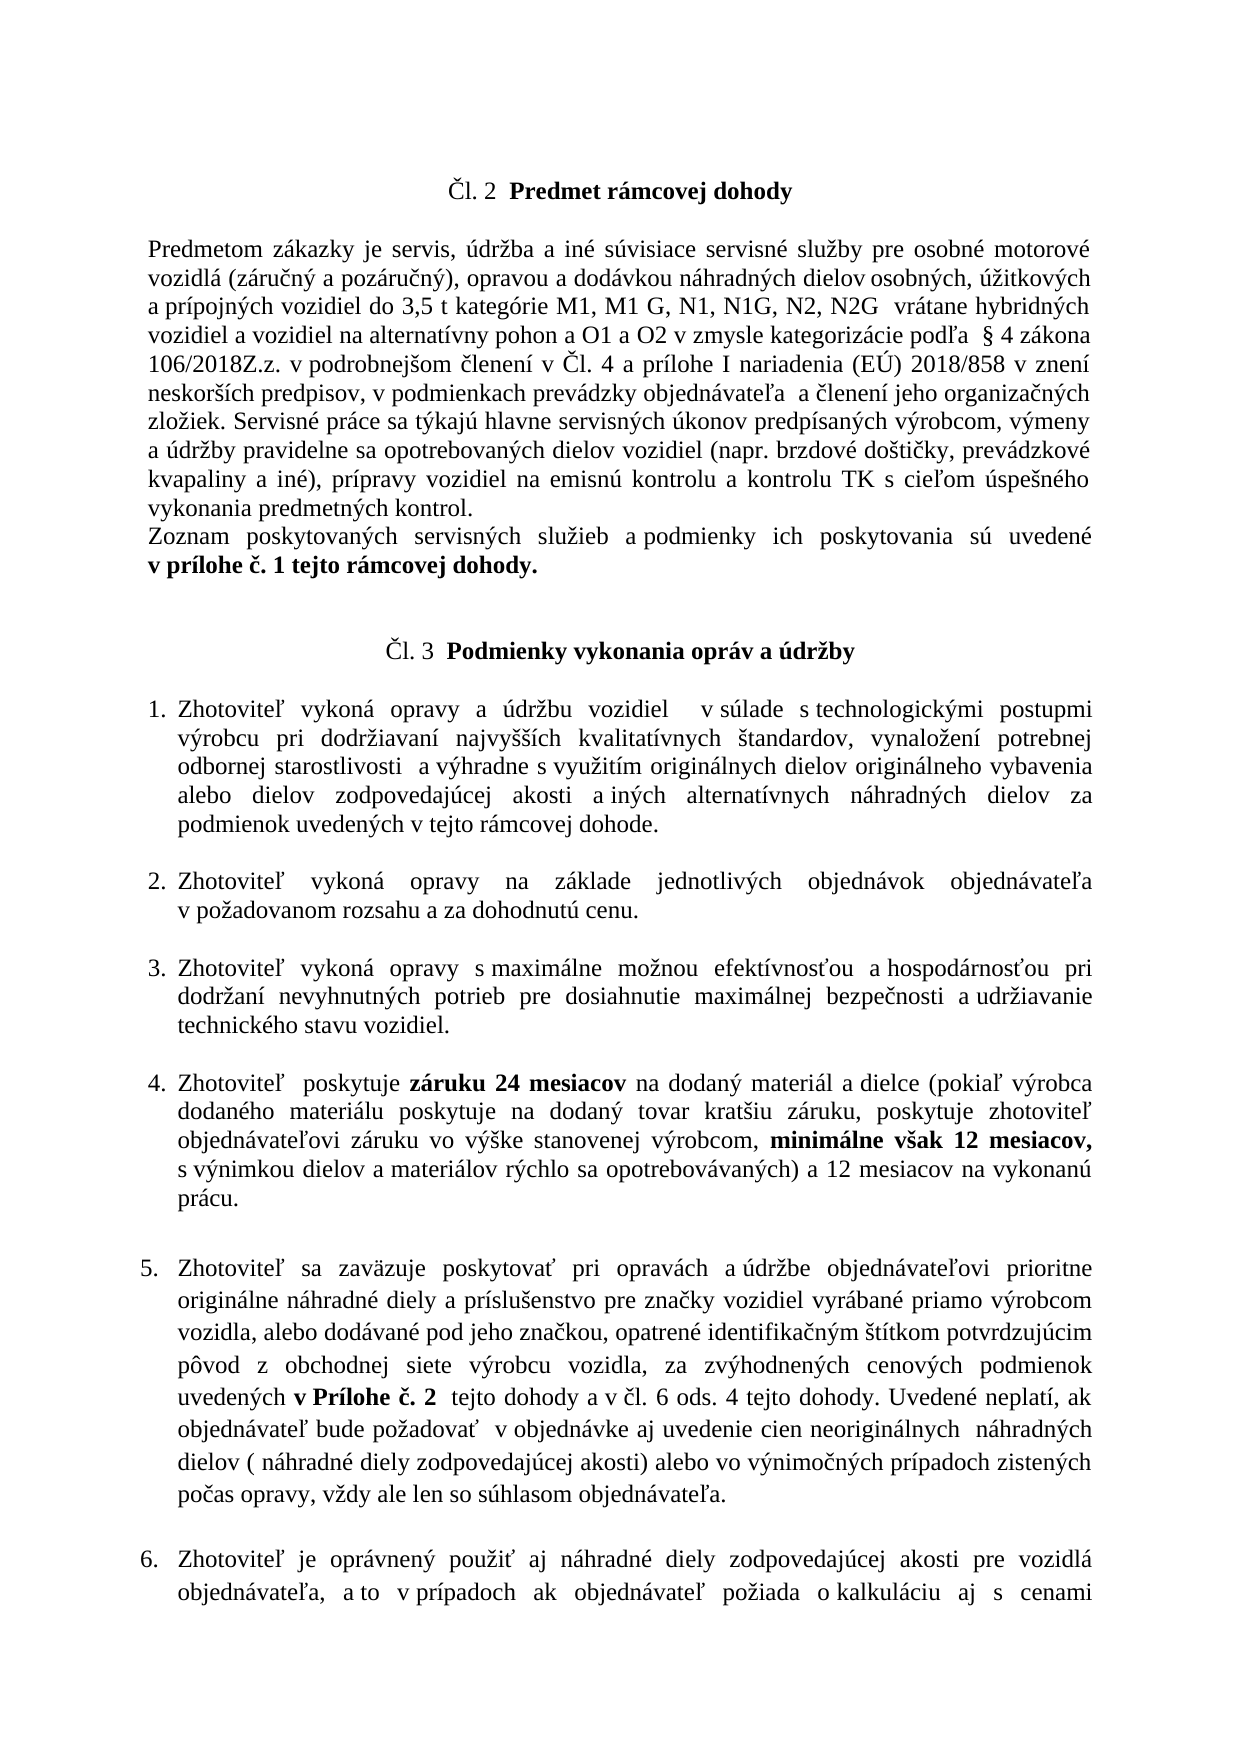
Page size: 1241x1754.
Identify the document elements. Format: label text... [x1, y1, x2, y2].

title 1. Zhotoviteľ vykoná opravy a údržbu vozidiel v súlade s technologickými postupmi výrobcu pri dodržiavaní najvyšších kvalitatívnych štandardov, vynaložení potrebnej odbornej starostlivosti a výhradne s využitím originálnych dielov originálneho vybavenia alebo dielov zodpovedajúcej akosti a iných alternatívnych náhradných dielov za podmienok uvedených v tejto rámcovej dohode. [148, 694, 1093, 838]
text 4. Zhotoviteľ poskytuje záruku 24 mesiacov na dodaný materiál a dielce (pokiaľ výrobca dodaného materiálu poskytuje na dodaný tovar kratšiu záruku, poskytuje zhotoviteľ objednávateľovi záruku vo výške stanovenej výrobcom, minimálne však 12 mesiacov, s výnimkou dielov a materiálov rýchlo sa opotrebovávaných) a 12 mesiacov na vykonanú prácu. [148, 1068, 1093, 1211]
list Zhotoviteľ sa zaväzuje poskytovať pri opravách a údržbe objednávateľovi prioritne originálne náhradné diely a príslušenstvo pre značky vozidiel vyrábané priamo výrobcom vozidla, alebo dodávané pod jeho značkou, opatrené identifikačným štítkom potvrdzujúcim pôvod z obchodnej siete výrobcu vozidla, za zvýhodnených cenových podmienok uvedených v Prílohe č. 2 tejto dohody a v čl. 6 ods. 4 tejto dohody. Uvedené neplatí, ak objednávateľ bude požadovať v objednávke aj uvedenie cien neoriginálnych náhradných dielov ( náhradné diely zodpovedajúcej akosti) alebo vo výnimočných prípadoch zistených počas opravy, vždy ale len so súhlasom objednávateľa. [140, 1253, 1093, 1508]
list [140, 1544, 1093, 1605]
title 3. Zhotoviteľ vykoná opravy s maximálne možnou efektívnosťou a hospodárnosťou pri dodržaní nevyhnutných potrieb pre dosiahnutie maximálnej bezpečnosti a udržiavanie technického stavu vozidiel. [148, 953, 1093, 1039]
text Zoznam poskytovaných servisných služieb a podmienky ich poskytovania sú uvedené v prílohe č. 1 tejto rámcovej dohody. [148, 521, 1093, 579]
title 2. Zhotoviteľ vykoná opravy na základe jednotlivých objednávok objednávateľa v požadovanom rozsahu a za dohodnutú cenu. [148, 866, 1093, 924]
text Predmetom zákazky je servis, údržba a iné súvisiace servisné služby pre osobné motorové vozidlá (záručný a pozáručný), opravou a dodávkou náhradných dielov osobných, úžitkových a prípojných vozidiel do 3,5 t kategórie M1, M1 G, N1, N1G, N2, N2G vrátane hybridných vozidiel a vozidiel na alternatívny pohon a O1 a O2 v zmysle kategorizácie podľa § 4 zákona 106/2018Z.z. v podrobnejšom členení v Čl. 4 a prílohe I nariadenia (EÚ) 2018/858 v znení neskorších predpisov, v podmienkach prevádzky objednávateľa a členení jeho organizačných zložiek. Servisné práce sa týkajú hlavne servisných úkonov predpísaných výrobcom, výmeny a údržby pravidelne sa opotrebovaných dielov vozidiel (napr. brzdové doštičky, prevádzkové kvapaliny a iné), prípravy vozidiel na emisnú kontrolu a kontrolu TK s cieľom úspešného vykonania predmetných kontrol. [148, 234, 1091, 521]
text Čl. 3 Podmienky vykonania opráv a údržby [148, 636, 1093, 665]
text Čl. 2 Predmet rámcovej dohody [148, 176, 1093, 205]
